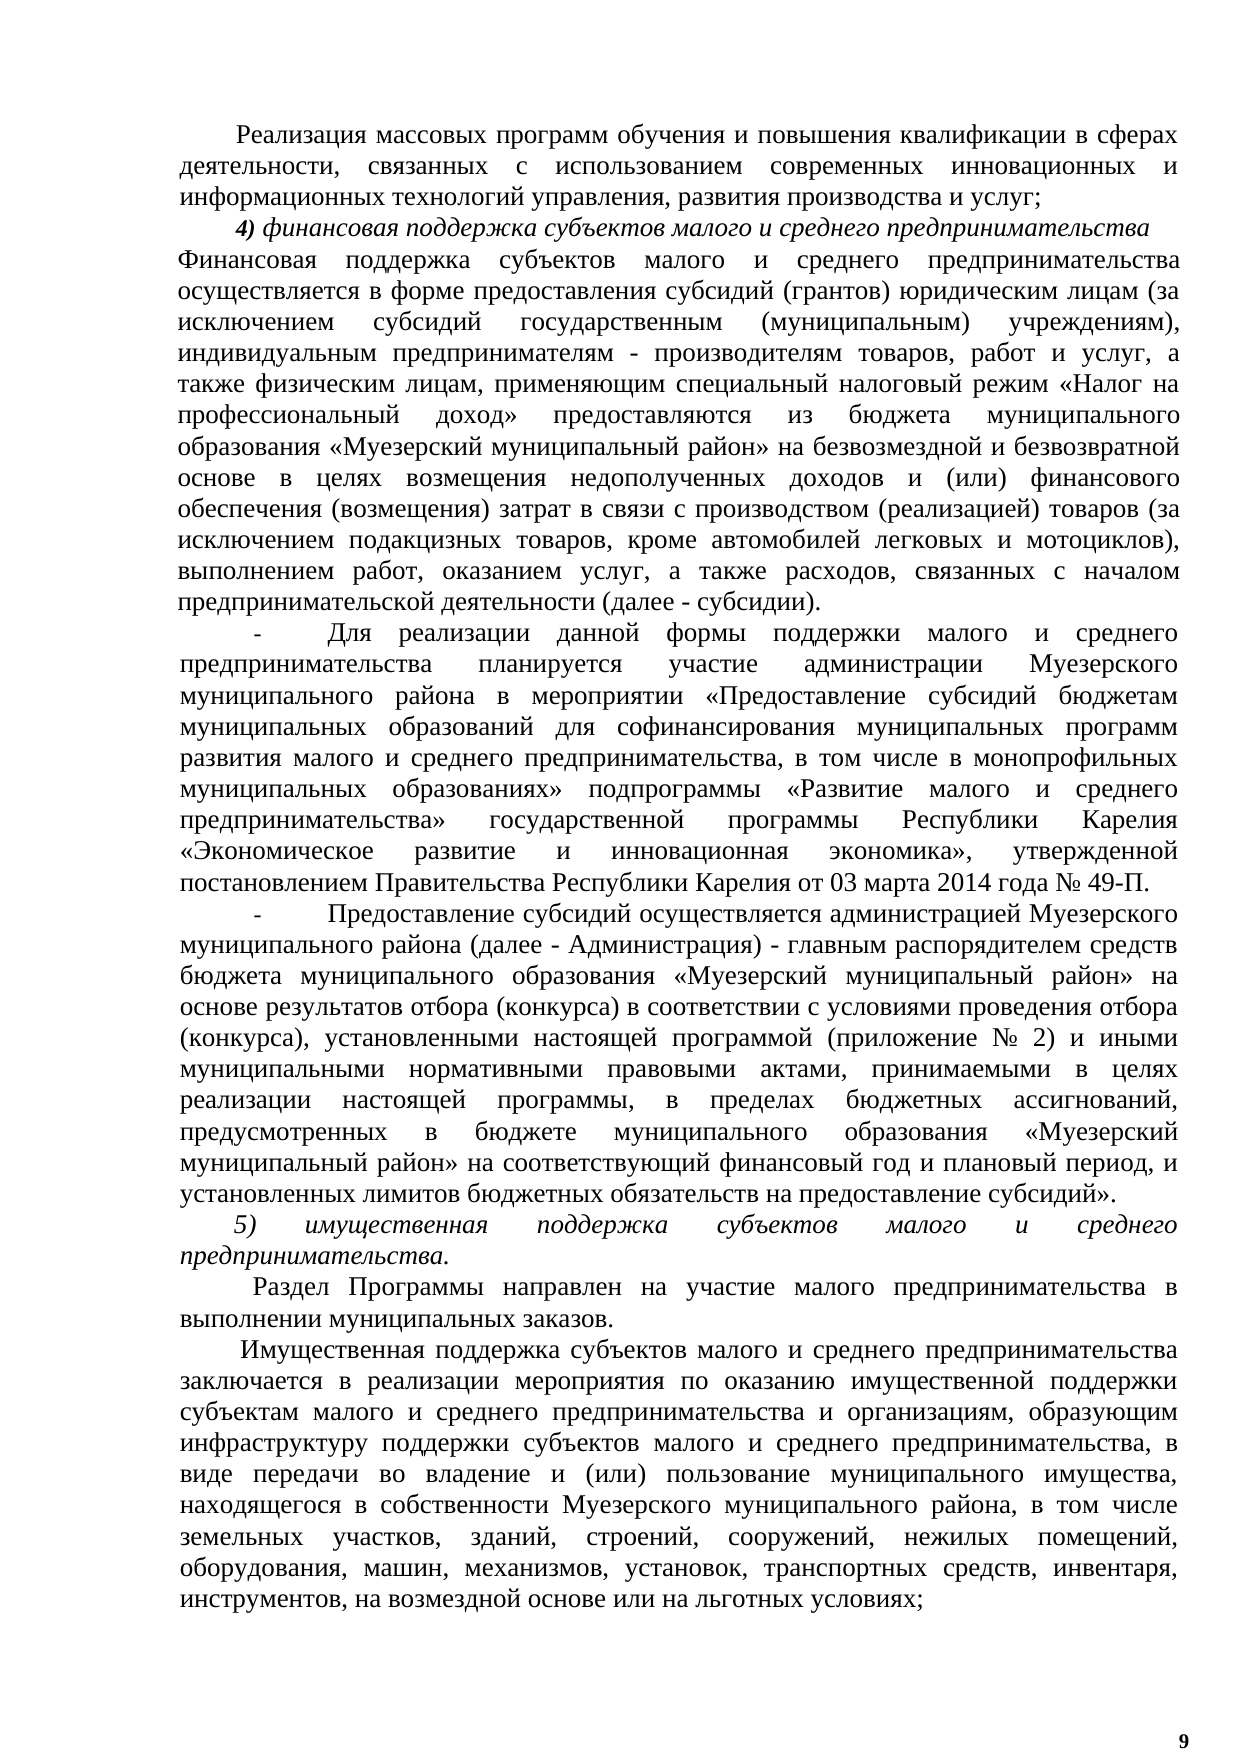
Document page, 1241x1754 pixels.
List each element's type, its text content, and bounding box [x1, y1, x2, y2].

text Имущественная поддержка субъектов малого и среднего предпринимательства заключается в реализации мероприятия по оказанию имущественной поддержки субъектам малого и среднего предпринимательства и организациям, образующим инфраструктуру поддержки субъектов малого и среднего предпринимательства, в виде передачи во владение и (или) пользование муниципального имущества, находящегося в собственности Муезерского муниципального района, в том числе земельных участков, зданий, строений, сооружений, нежилых помещений, оборудования, машин, механизмов, установок, транспортных средств, инвентаря, инструментов, на возмездной основе или на льготных условиях; [179, 1333, 1179, 1613]
text Раздел Программы направлен на участие малого предпринимательства в выполнении муниципальных заказов. [179, 1271, 1179, 1333]
list Для реализации данной формы поддержки малого и среднего предпринимательства планируется участие администрации Муезерского муниципального района в мероприятии «Предоставление субсидий бюджетам муниципальных образований для софинансирования муниципальных программ развития малого и среднего предпринимательства, в том числе в монопрофильных муниципальных образованиях» подпрограммы «Развитие малого и среднего предпринимательства» государственной программы Республики Карелия «Экономическое развитие и инновационная экономика», утвержденной постановлением Правительства Республики Карелия от 03 марта 2014 года № 49-П. [179, 616, 1179, 897]
text Реализация массовых программ обучения и повышения квалификации в сферах деятельности, связанных с использованием современных инновационных и информационных технологий управления, развития производства и услуг; [179, 118, 1179, 212]
list Предоставление субсидий осуществляется администрацией Муезерского муниципального района (далее - Администрация) - главным распорядителем средств бюджета муниципального образования «Муезерский муниципальный район» на основе результатов отбора (конкурса) в соответствии с условиями проведения отбора (конкурса), установленными настоящей программой (приложение № 2) и иными муниципальными нормативными правовыми актами, принимаемыми в целях реализации настоящей программы, в пределах бюджетных ассигнований, предусмотренных в бюджете муниципального образования «Муезерский муниципальный район» на соответствующий финансовый год и плановый период, и установленных лимитов бюджетных обязательств на предоставление субсидий». [179, 897, 1179, 1208]
text Финансовая поддержка субъектов малого и среднего предпринимательства осуществляется в форме предоставления субсидий (грантов) юридическим лицам (за исключением субсидий государственным (муниципальным) учреждениям), индивидуальным предпринимателям - производителям товаров, работ и услуг, а также физическим лицам, применяющим специальный налоговый режим «Налог на профессиональный доход» предоставляются из бюджета муниципального образования «Муезерский муниципальный район» на безвозмездной и безвозвратной основе в целях возмещения недополученных доходов и (или) финансового обеспечения (возмещения) затрат в связи с производством (реализацией) товаров (за исключением подакцизных товаров, кроме автомобилей легковых и мотоциклов), выполнением работ, оказанием услуг, а также расходов, связанных с началом предпринимательской деятельности (далее - субсидии). [177, 243, 1181, 616]
text 5) имущественная поддержка субъектов малого и среднего предпринимательства. [179, 1208, 1179, 1271]
list финансовая поддержка субъектов малого и среднего предпринимательства [179, 212, 1181, 243]
